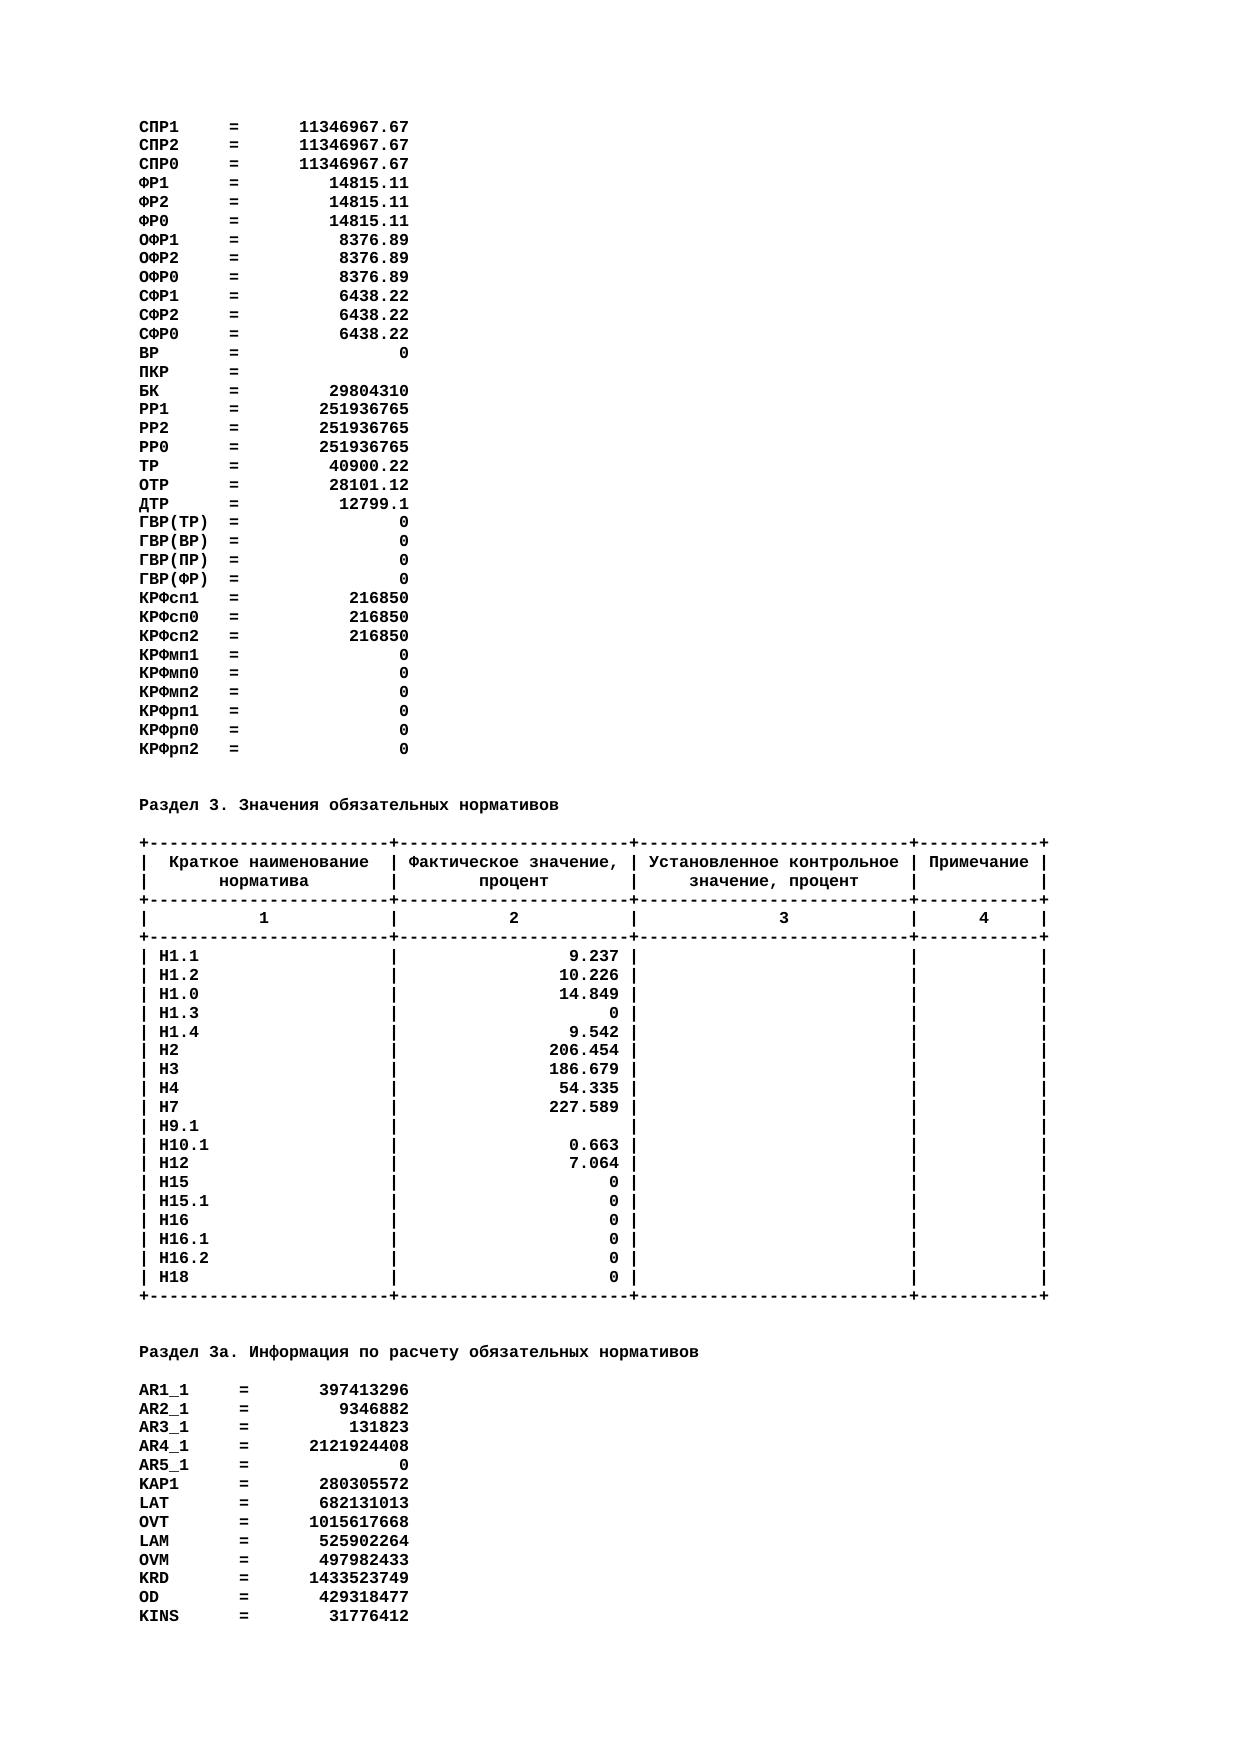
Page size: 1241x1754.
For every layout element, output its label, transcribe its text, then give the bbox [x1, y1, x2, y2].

text | Краткое наименование | Фактическое значение, | Установленное контрольное | Примечание | [139, 853, 1101, 872]
text | Н1.2 | 10.226 | | | [139, 967, 1101, 985]
text ВР = 0 [139, 344, 1101, 363]
text | Н9.1 | | | | [139, 1117, 1101, 1136]
text ГВР(ТР) = 0 [139, 514, 1101, 533]
text СФР0 = 6438.22 [139, 326, 1101, 344]
text | Н16.1 | 0 | | | [139, 1231, 1101, 1249]
text | норматива | процент | значение, процент | | [139, 872, 1101, 891]
text ГВР(ФР) = 0 [139, 571, 1101, 589]
text Раздел 3а. Информация по расчету обязательных нормативов [139, 1344, 1101, 1362]
text ОТР = 28101.12 [139, 476, 1101, 495]
text | Н15 | 0 | | | [139, 1174, 1101, 1193]
text | Н7 | 227.589 | | | [139, 1098, 1101, 1117]
text БК = 29804310 [139, 382, 1101, 401]
text КРФсп0 = 216850 [139, 608, 1101, 627]
text ДТР = 12799.1 [139, 495, 1101, 514]
text СПР2 = 11346967.67 [139, 137, 1101, 156]
text | Н16 | 0 | | | [139, 1212, 1101, 1231]
text КРФсп2 = 216850 [139, 627, 1101, 646]
text | Н18 | 0 | | | [139, 1268, 1101, 1287]
text | Н1.0 | 14.849 | | | [139, 985, 1101, 1004]
text СПР1 = 11346967.67 [139, 118, 1101, 137]
text ГВР(ПР) = 0 [139, 552, 1101, 571]
text | H15.1 | 0 | | | [139, 1193, 1101, 1212]
text | 1 | 2 | 3 | 4 | [139, 910, 1101, 929]
text +------------------------+-----------------------+---------------------------+------------+ [139, 834, 1101, 853]
text КРФмп2 = 0 [139, 684, 1101, 703]
text | Н2 | 206.454 | | | [139, 1042, 1101, 1061]
text | Н1.3 | 0 | | | [139, 1004, 1101, 1023]
text AR1_1 = 397413296 [139, 1381, 1101, 1400]
text OVT = 1015617668 [139, 1513, 1101, 1532]
text РР1 = 251936765 [139, 401, 1101, 420]
text СПР0 = 11346967.67 [139, 156, 1101, 175]
text КРФрп0 = 0 [139, 721, 1101, 740]
text KRD = 1433523749 [139, 1570, 1101, 1589]
text РР0 = 251936765 [139, 439, 1101, 457]
text ТР = 40900.22 [139, 457, 1101, 476]
text +------------------------+-----------------------+---------------------------+------------+ [139, 929, 1101, 948]
text СФР2 = 6438.22 [139, 307, 1101, 326]
text ФР0 = 14815.11 [139, 212, 1101, 231]
text | Н10.1 | 0.663 | | | [139, 1136, 1101, 1155]
text ПКР = [139, 363, 1101, 382]
text LAM = 525902264 [139, 1532, 1101, 1551]
text КРФмп0 = 0 [139, 665, 1101, 684]
text KAP1 = 280305572 [139, 1476, 1101, 1494]
text AR4_1 = 2121924408 [139, 1438, 1101, 1457]
text LAT = 682131013 [139, 1494, 1101, 1513]
text OVM = 497982433 [139, 1551, 1101, 1570]
text | Н16.2 | 0 | | | [139, 1249, 1101, 1268]
text AR5_1 = 0 [139, 1457, 1101, 1476]
text ОФР0 = 8376.89 [139, 269, 1101, 288]
text +------------------------+-----------------------+---------------------------+------------+ [139, 1287, 1101, 1306]
text | Н3 | 186.679 | | | [139, 1061, 1101, 1080]
text | Н1.1 | 9.237 | | | [139, 948, 1101, 967]
text OD = 429318477 [139, 1589, 1101, 1608]
text | Н1.4 | 9.542 | | | [139, 1023, 1101, 1042]
text | Н12 | 7.064 | | | [139, 1155, 1101, 1174]
text ГВР(ВР) = 0 [139, 533, 1101, 552]
text СФР1 = 6438.22 [139, 288, 1101, 307]
text ФР2 = 14815.11 [139, 193, 1101, 212]
text КРФсп1 = 216850 [139, 589, 1101, 608]
text КРФрп2 = 0 [139, 740, 1101, 759]
text ОФР2 = 8376.89 [139, 250, 1101, 269]
text Раздел 3. Значения обязательных нормативов [139, 797, 1101, 816]
text ФР1 = 14815.11 [139, 175, 1101, 193]
text AR2_1 = 9346882 [139, 1400, 1101, 1419]
text AR3_1 = 131823 [139, 1419, 1101, 1438]
text КРФмп1 = 0 [139, 646, 1101, 665]
text KINS = 31776412 [139, 1608, 1101, 1626]
text КРФрп1 = 0 [139, 703, 1101, 721]
text +------------------------+-----------------------+---------------------------+------------+ [139, 891, 1101, 910]
text ОФР1 = 8376.89 [139, 231, 1101, 250]
text | Н4 | 54.335 | | | [139, 1080, 1101, 1098]
text РР2 = 251936765 [139, 420, 1101, 439]
